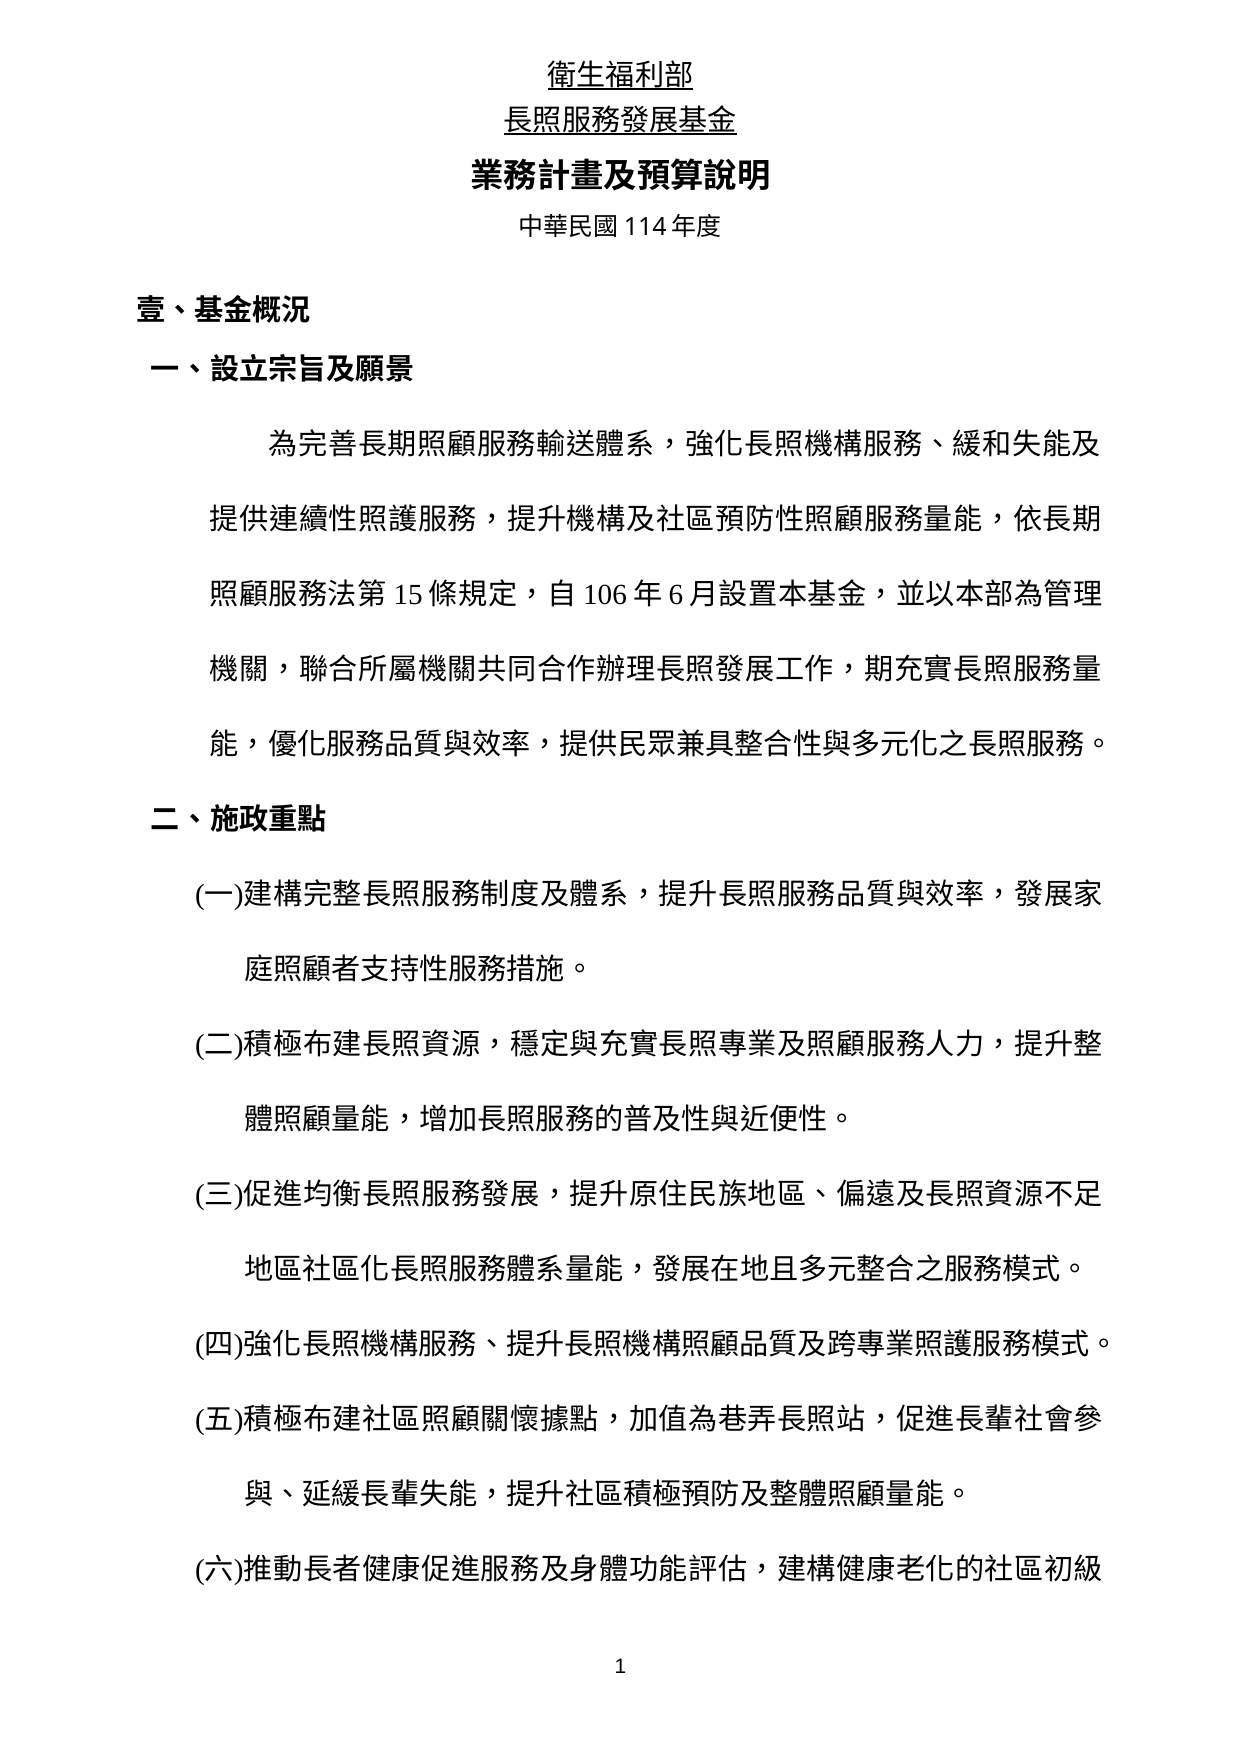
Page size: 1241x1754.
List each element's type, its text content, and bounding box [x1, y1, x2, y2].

list 施政重點 [151, 779, 1104, 854]
text 壹、基金概況 [136, 283, 1104, 329]
list 積極布建長照資源，穩定與充實長照專業及照顧服務人力，提升整體照顧量能，增加長照服務的普及性與近便性。 [195, 1004, 1104, 1154]
list 促進均衡長照服務發展，提升原住民族地區、偏遠及長照資源不足地區社區化長照服務體系量能，發展在地且多元整合之服務模式。 [195, 1154, 1104, 1304]
list 積極布建社區照顧關懷據點，加值為巷弄長照站，促進長輩社會參與、延緩長輩失能，提升社區積極預防及整體照顧量能。 [195, 1379, 1104, 1529]
list 強化長照機構服務、提升長照機構照顧品質及跨專業照護服務模式。 [195, 1304, 1104, 1379]
text 為完善長期照顧服務輸送體系，強化長照機構服務、緩和失能及提供連續性照護服務，提升機構及社區預防性照顧服務量能，依長期照顧服務法第15條規定，自106年6月設置本基金，並以本部為管理機關，聯合所屬機關共同合作辦理長照發展工作，期充實長照服務量能，優化服務品質與效率，提供民眾兼具整合性與多元化之長照服務。 [209, 404, 1104, 779]
list 設立宗旨及願景 [151, 329, 1104, 404]
list 建構完整長照服務制度及體系，提升長照服務品質與效率，發展家庭照顧者支持性服務措施。 [195, 854, 1104, 1004]
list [195, 1529, 1104, 1604]
